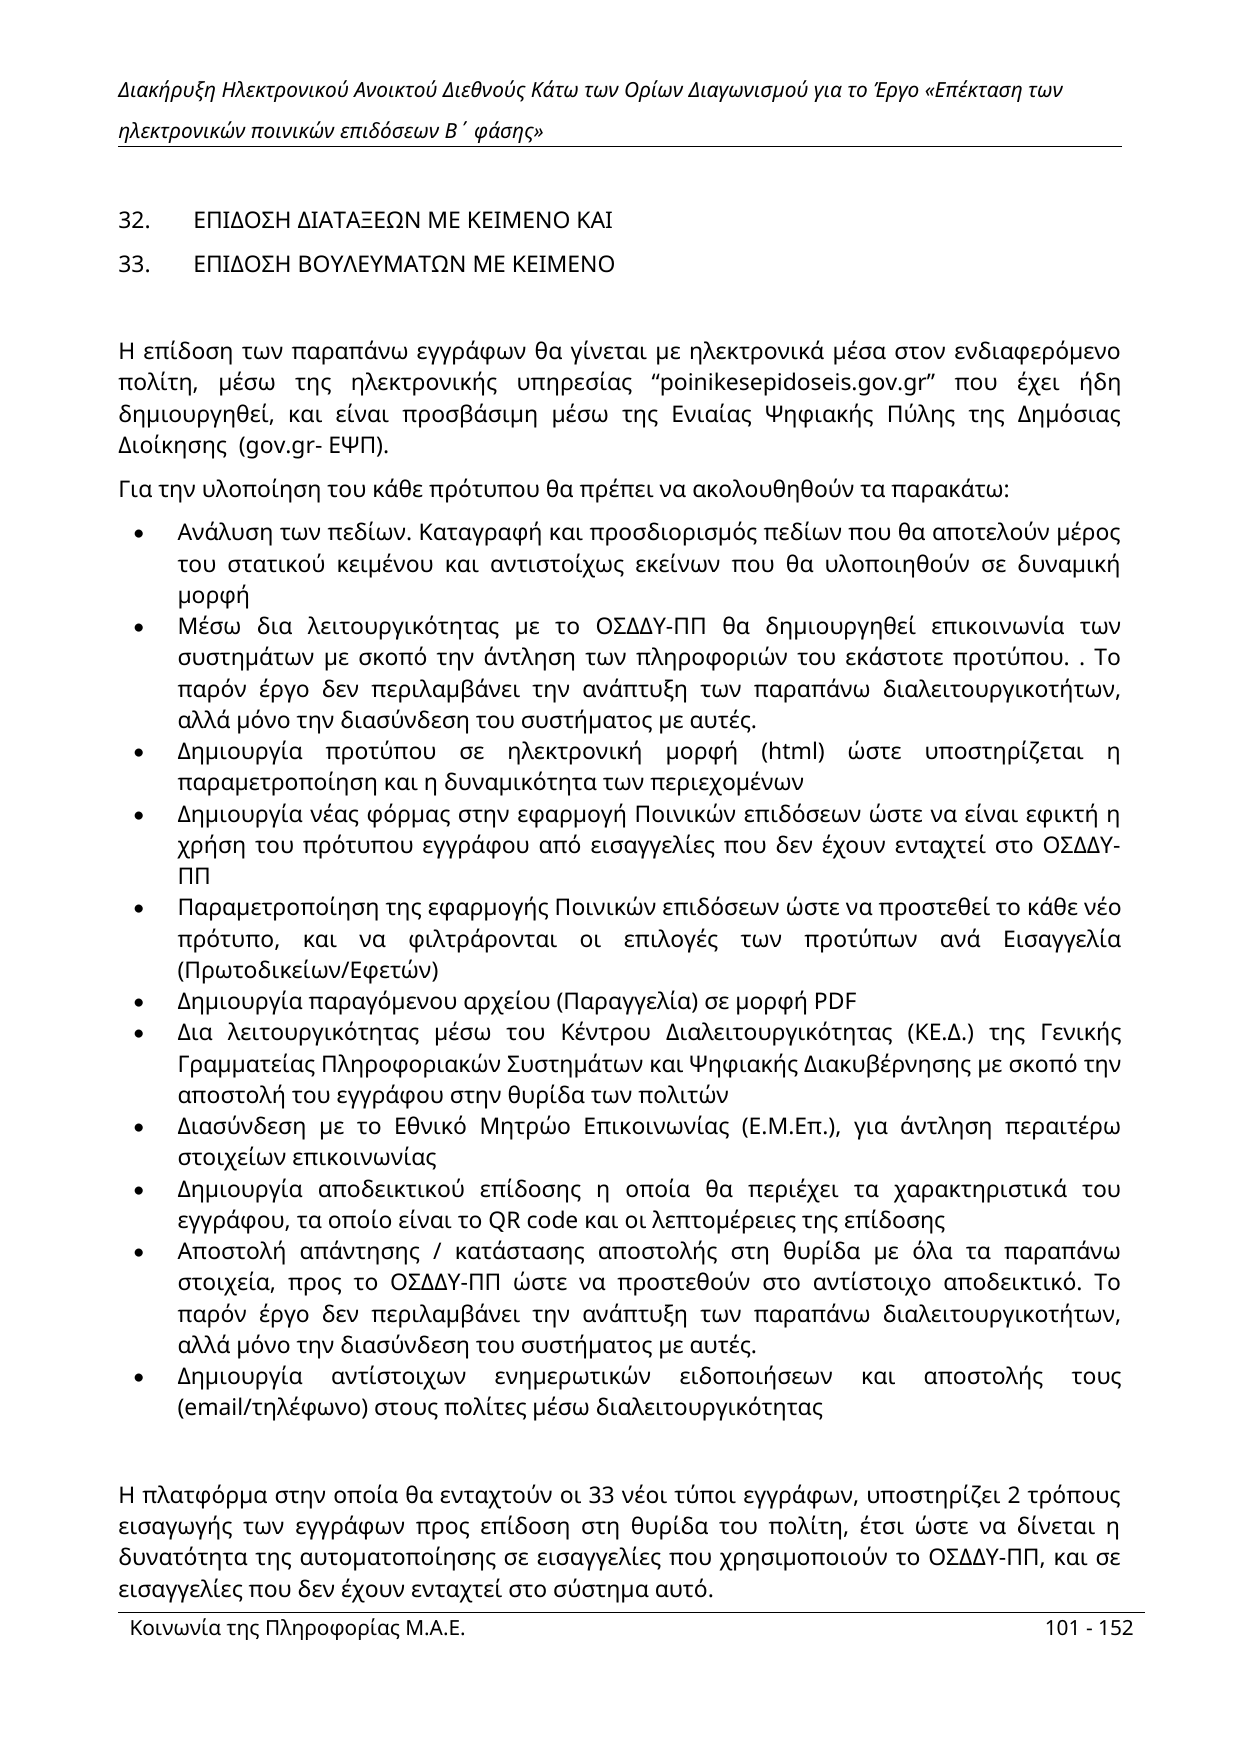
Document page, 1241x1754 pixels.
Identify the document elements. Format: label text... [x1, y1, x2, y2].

text 32. ΕΠΙΔΟΣΗ ΔΙΑΤΑΞΕΩΝ ΜΕ ΚΕΙΜΕΝΟ ΚΑΙ [118, 204, 1122, 235]
list Παραμετροποίηση της εφαρμογής Ποινικών επιδόσεων ώστε να προστεθεί το κάθε νέο πρότυπο, και να φιλτράρονται οι επιλογές των προτύπων ανά Εισαγγελία (Πρωτοδικείων/Εφετών) [133, 891, 1122, 985]
list Διασύνδεση με το Εθνικό Μητρώο Επικοινωνίας (Ε.Μ.Επ.), για άντληση περαιτέρω στοιχείων επικοινωνίας [133, 1110, 1122, 1172]
list Δημιουργία προτύπου σε ηλεκτρονική μορφή (html) ώστε υποστηρίζεται η παραμετροποίηση και η δυναμικότητα των περιεχομένων [133, 735, 1122, 797]
text Η πλατφόρμα στην οποία θα ενταχτούν οι 33 νέοι τύποι εγγράφων, υποστηρίζει 2 τρόπους εισαγωγής των εγγράφων προς επίδοση στη θυρίδα του πολίτη, έτσι ώστε να δίνεται η δυνατότητα της αυτοματοποίησης σε εισαγγελίες που χρησιμοποιούν το ΟΣΔΔΥ-ΠΠ, και σε εισαγγελίες που δεν έχουν ενταχτεί στο σύστημα αυτό. [118, 1479, 1122, 1604]
list Μέσω δια λειτουργικότητας με το ΟΣΔΔΥ-ΠΠ θα δημιουργηθεί επικοινωνία των συστημάτων με σκοπό την άντληση των πληροφοριών του εκάστοτε προτύπου. . Το παρόν έργο δεν περιλαμβάνει την ανάπτυξη των παραπάνω διαλειτουργικοτήτων, αλλά μόνο την διασύνδεση του συστήματος με αυτές. [133, 610, 1122, 735]
list Δημιουργία αντίστοιχων ενημερωτικών ειδοποιήσεων και αποστολής τους (email/τηλέφωνο) στους πολίτες μέσω διαλειτουργικότητας [133, 1360, 1122, 1422]
text Για την υλοποίηση του κάθε πρότυπου θα πρέπει να ακολουθηθούν τα παρακάτω: [118, 472, 1122, 504]
list Δημιουργία αποδεικτικού επίδοσης η οποία θα περιέχει τα χαρακτηριστικά του εγγράφου, τα οποίο είναι το QR code και οι λεπτομέρειες της επίδοσης [133, 1172, 1122, 1235]
text 33. ΕΠΙΔΟΣΗ ΒΟΥΛΕΥΜΑΤΩΝ ΜΕ ΚΕΙΜΕΝΟ [118, 247, 1122, 279]
text Η επίδοση των παραπάνω εγγράφων θα γίνεται με ηλεκτρονικά μέσα στον ενδιαφερόμενο πολίτη, μέσω της ηλεκτρονικής υπηρεσίας “poinikesepidoseis.gov.gr” που έχει ήδη δημιουργηθεί, και είναι προσβάσιμη μέσω της Ενιαίας Ψηφιακής Πύλης της Δημόσιας Διοίκησης (gov.gr- ΕΨΠ). [118, 335, 1122, 460]
list Δημιουργία παραγόμενου αρχείου (Παραγγελία) σε μορφή PDF [133, 985, 1122, 1016]
list Δια λειτουργικότητας μέσω του Κέντρου Διαλειτουργικότητας (ΚΕ.Δ.) της Γενικής Γραμματείας Πληροφοριακών Συστημάτων και Ψηφιακής Διακυβέρνησης με σκοπό την αποστολή του εγγράφου στην θυρίδα των πολιτών [133, 1016, 1122, 1110]
list Αποστολή απάντησης / κατάστασης αποστολής στη θυρίδα με όλα τα παραπάνω στοιχεία, προς το ΟΣΔΔΥ-ΠΠ ώστε να προστεθούν στο αντίστοιχο αποδεικτικό. Το παρόν έργο δεν περιλαμβάνει την ανάπτυξη των παραπάνω διαλειτουργικοτήτων, αλλά μόνο την διασύνδεση του συστήματος με αυτές. [133, 1235, 1122, 1360]
list Δημιουργία νέας φόρμας στην εφαρμογή Ποινικών επιδόσεων ώστε να είναι εφικτή η χρήση του πρότυπου εγγράφου από εισαγγελίες που δεν έχουν ενταχτεί στο ΟΣΔΔΥ-ΠΠ [133, 797, 1122, 891]
list Ανάλυση των πεδίων. Καταγραφή και προσδιορισμός πεδίων που θα αποτελούν μέρος του στατικού κειμένου και αντιστοίχως εκείνων που θα υλοποιηθούν σε δυναμική μορφή [133, 516, 1122, 610]
